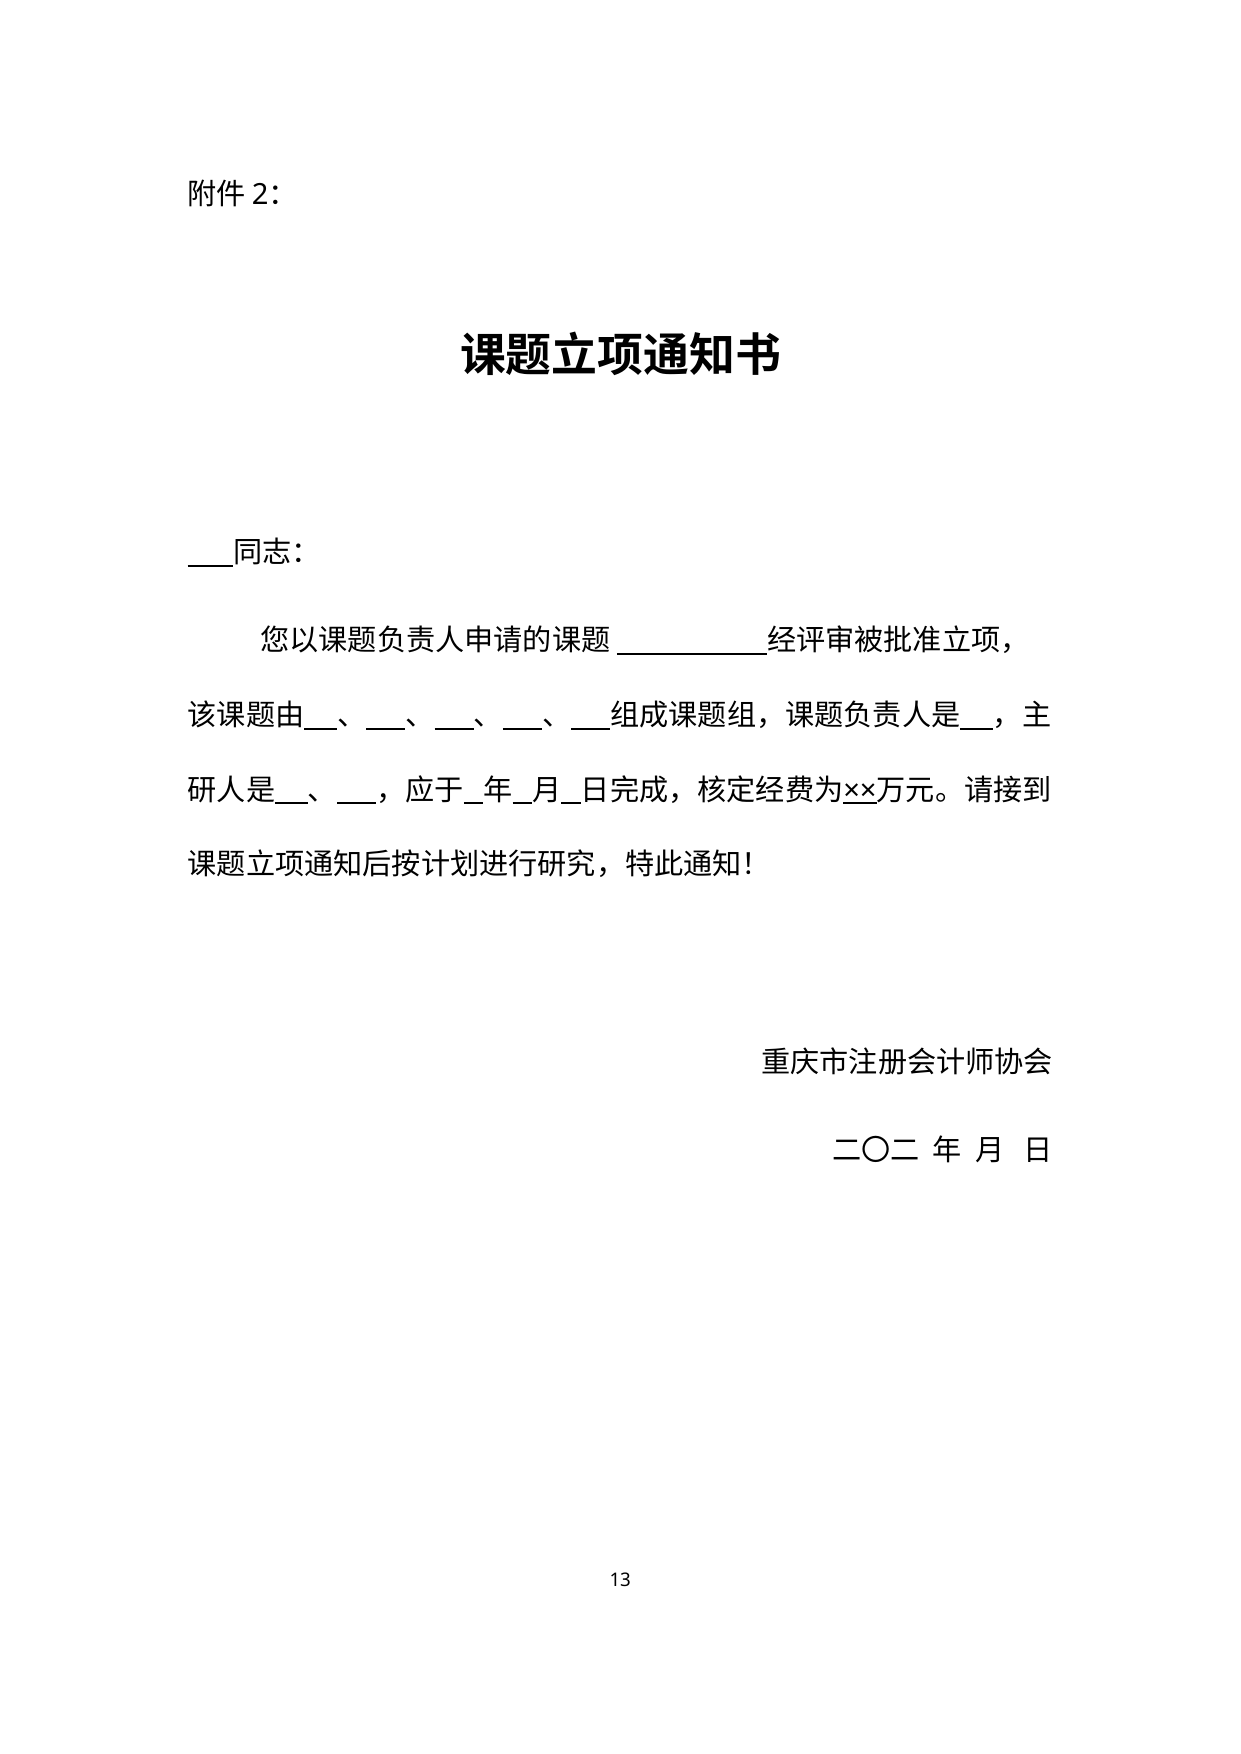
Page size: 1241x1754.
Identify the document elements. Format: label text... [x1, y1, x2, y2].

text 重庆市注册会计师协会 [187, 1028, 1053, 1093]
text 二〇二 年 月 日 [187, 1116, 1053, 1181]
text 课题立项通知书 [187, 302, 1053, 400]
text 同志： [187, 517, 1053, 582]
text 附件2： [187, 159, 1053, 224]
text 您以课题负责人申请的课题 经评审被批准立项，该课题由 、 、 、 、 组成课题组，课题负责人是 ，主研人是 、 ，应于 年 月 日完成，核定经费为××万元。请接到课题立项通知后按计划进行研究，特此通知！ [187, 606, 1053, 894]
